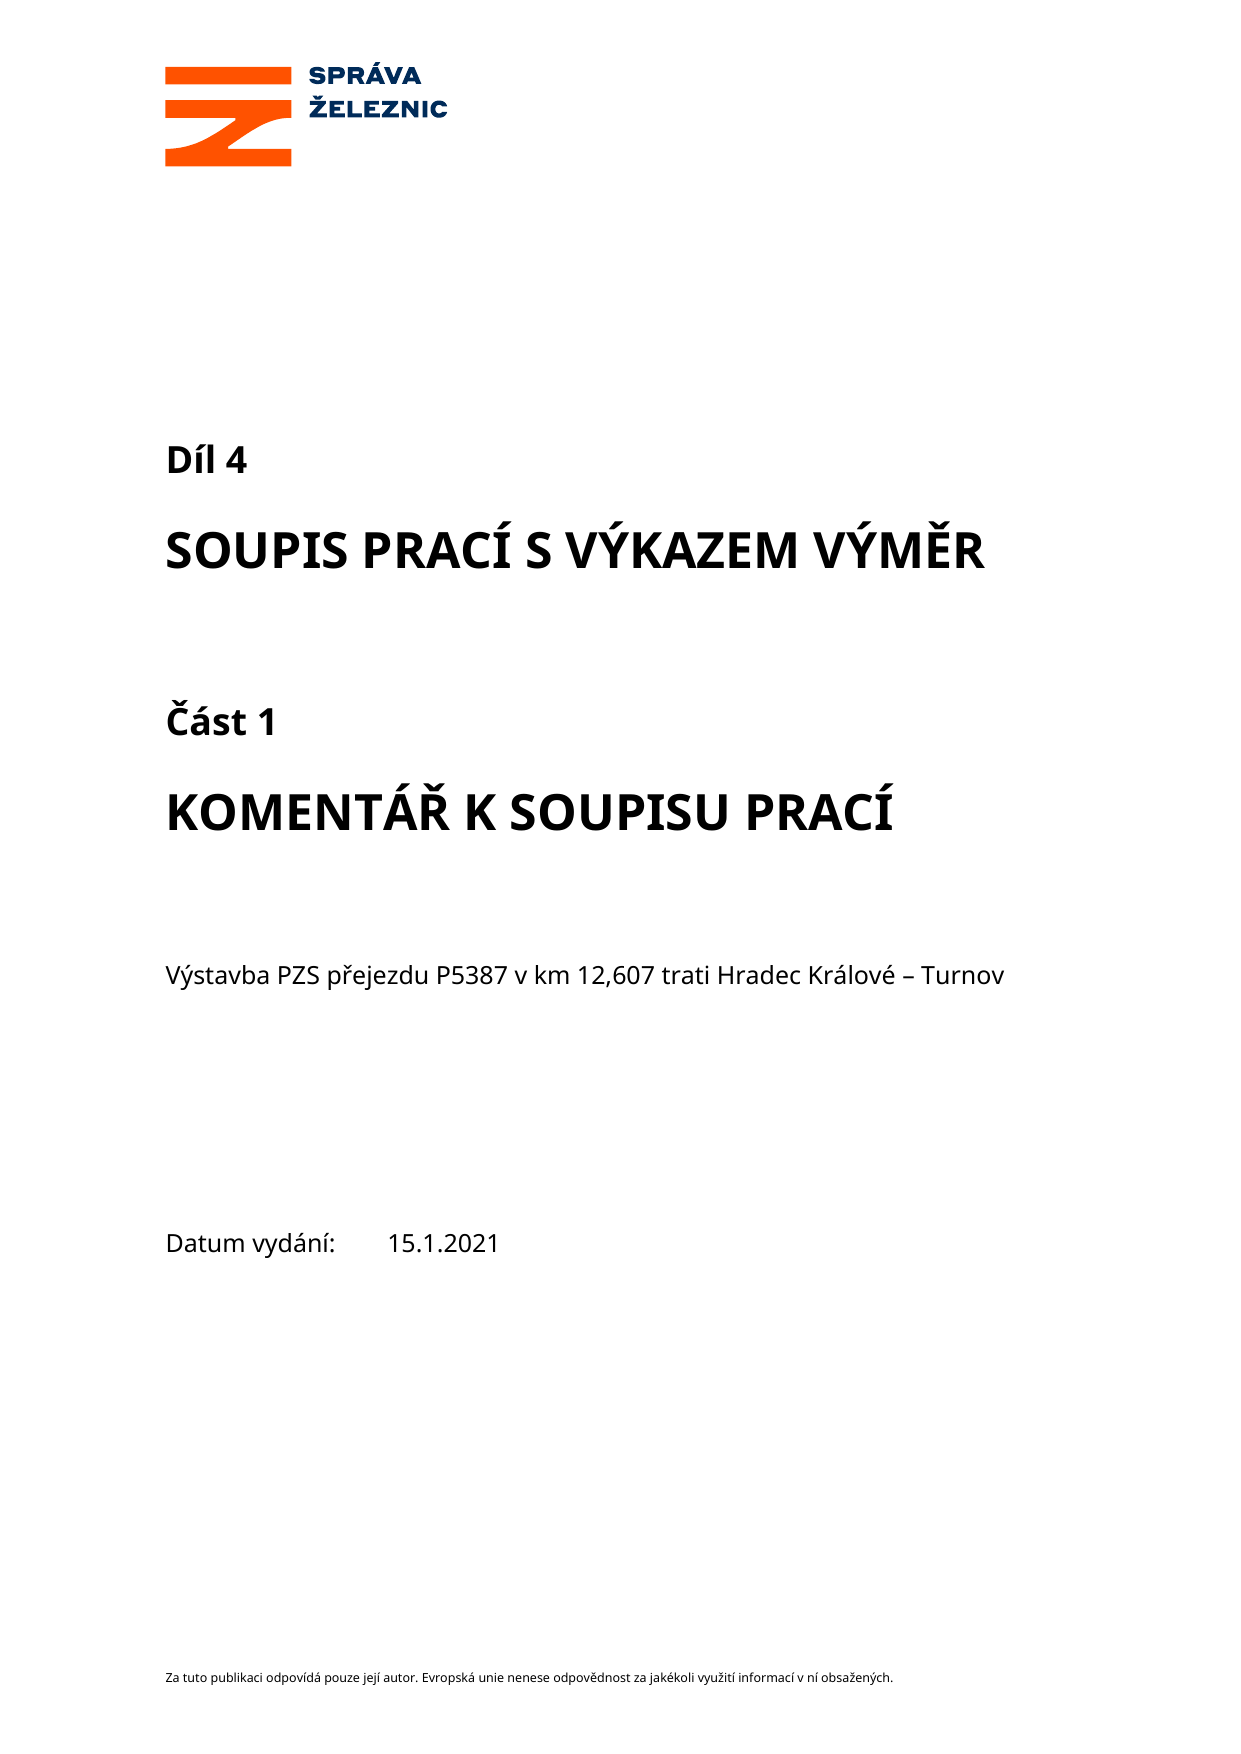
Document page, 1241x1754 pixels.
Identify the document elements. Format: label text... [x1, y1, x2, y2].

text KOMENTÁŘ K SOUPISU PRACÍ [165, 777, 1075, 845]
text SOUPIS PRACÍ S VÝKAZEM VÝMĚR [165, 514, 1075, 583]
text Část 1 [165, 696, 1075, 747]
text Díl 4 [165, 433, 1075, 484]
text Datum vydání: 15.1.2021 [165, 1226, 1075, 1260]
